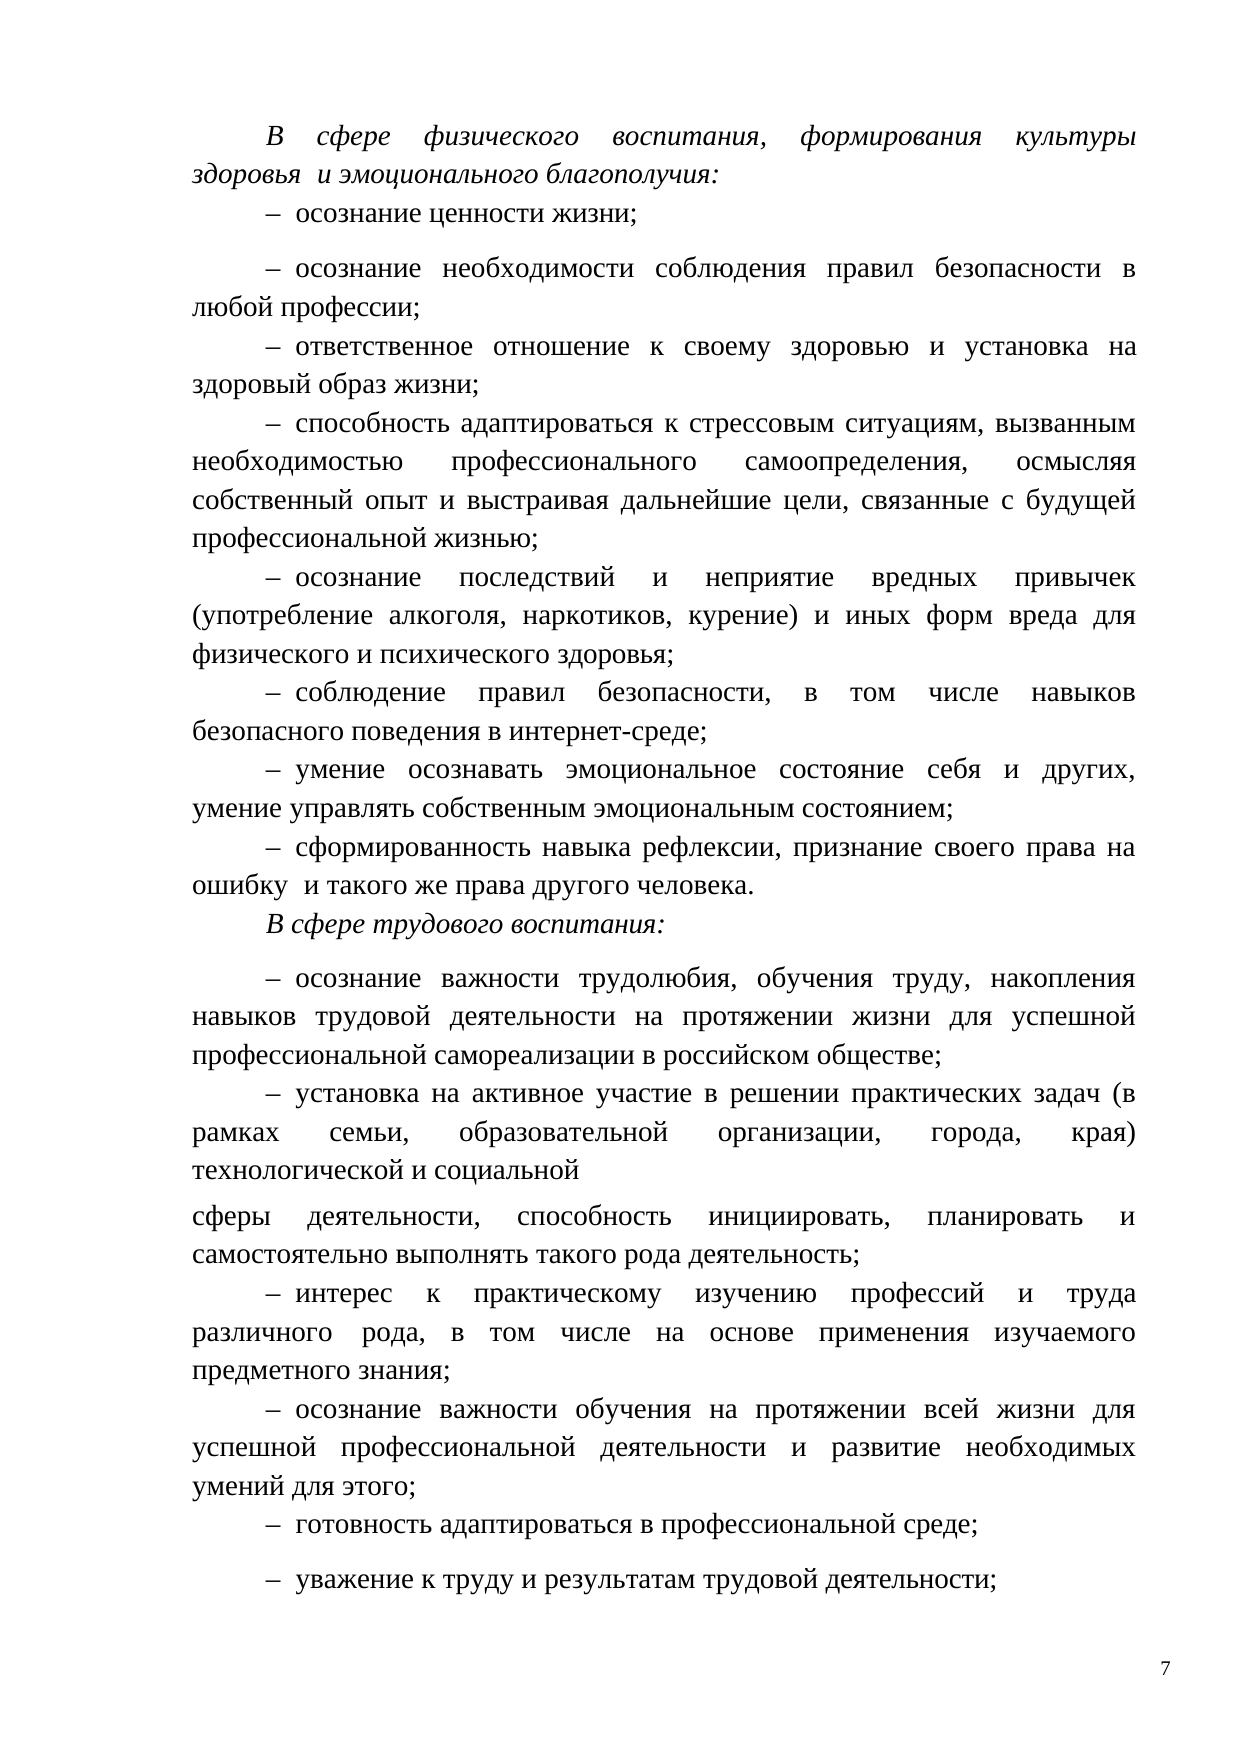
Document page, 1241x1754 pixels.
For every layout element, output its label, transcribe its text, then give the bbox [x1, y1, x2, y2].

list осознание важности трудолюбия, обучения труду, накопления навыков трудовой деятельности на протяжении жизни для успешной профессиональной самореализации в российском обществе; [192, 960, 1136, 1070]
list осознание важности обучения на протяжении всей жизни для успешной профессиональной деятельности и развитие необходимых умений для этого; [192, 1391, 1136, 1501]
text сферы деятельности, способность инициировать, планировать и самостоятельно выполнять такого рода деятельность; [192, 1198, 1136, 1270]
text В сфере физического воспитания, формирования культуры здоровья и эмоционального благополучия: [192, 118, 1137, 190]
list уважение к труду и результатам трудовой деятельности; [266, 1561, 1152, 1594]
list способность адаптироваться к стрессовым ситуациям, вызванным необходимостью профессионального самоопределения, осмысляя собственный опыт и выстраивая дальнейшие цели, связанные с будущей профессиональной жизнью; [192, 405, 1137, 554]
list готовность адаптироваться в профессиональной среде; [266, 1506, 1152, 1540]
text В сфере трудового воспитания: [266, 906, 1152, 939]
list интерес к практическому изучению профессий и труда различного рода, в том числе на основе применения изучаемого предметного знания; [192, 1275, 1137, 1386]
list сформированность навыка рефлексии, признание своего права на ошибку и такого же права другого человека. [192, 829, 1137, 901]
list ответственное отношение к своему здоровью и установка на здоровый образ жизни; [192, 328, 1137, 400]
list осознание необходимости соблюдения правил безопасности в любой профессии; [192, 251, 1137, 323]
list умение осознавать эмоциональное состояние себя и других, умение управлять собственным эмоциональным состоянием; [192, 752, 1136, 824]
list соблюдение правил безопасности, в том числе навыков безопасного поведения в интернет-среде; [192, 674, 1137, 747]
list осознание ценности жизни; [266, 195, 1152, 229]
list установка на активное участие в решении практических задач (в рамках семьи, образовательной организации, города, края) технологической и социальной [192, 1075, 1137, 1186]
list осознание последствий и неприятие вредных привычек (употребление алкоголя, наркотиков, курение) и иных форм вреда для физического и психического здоровья; [192, 559, 1137, 669]
